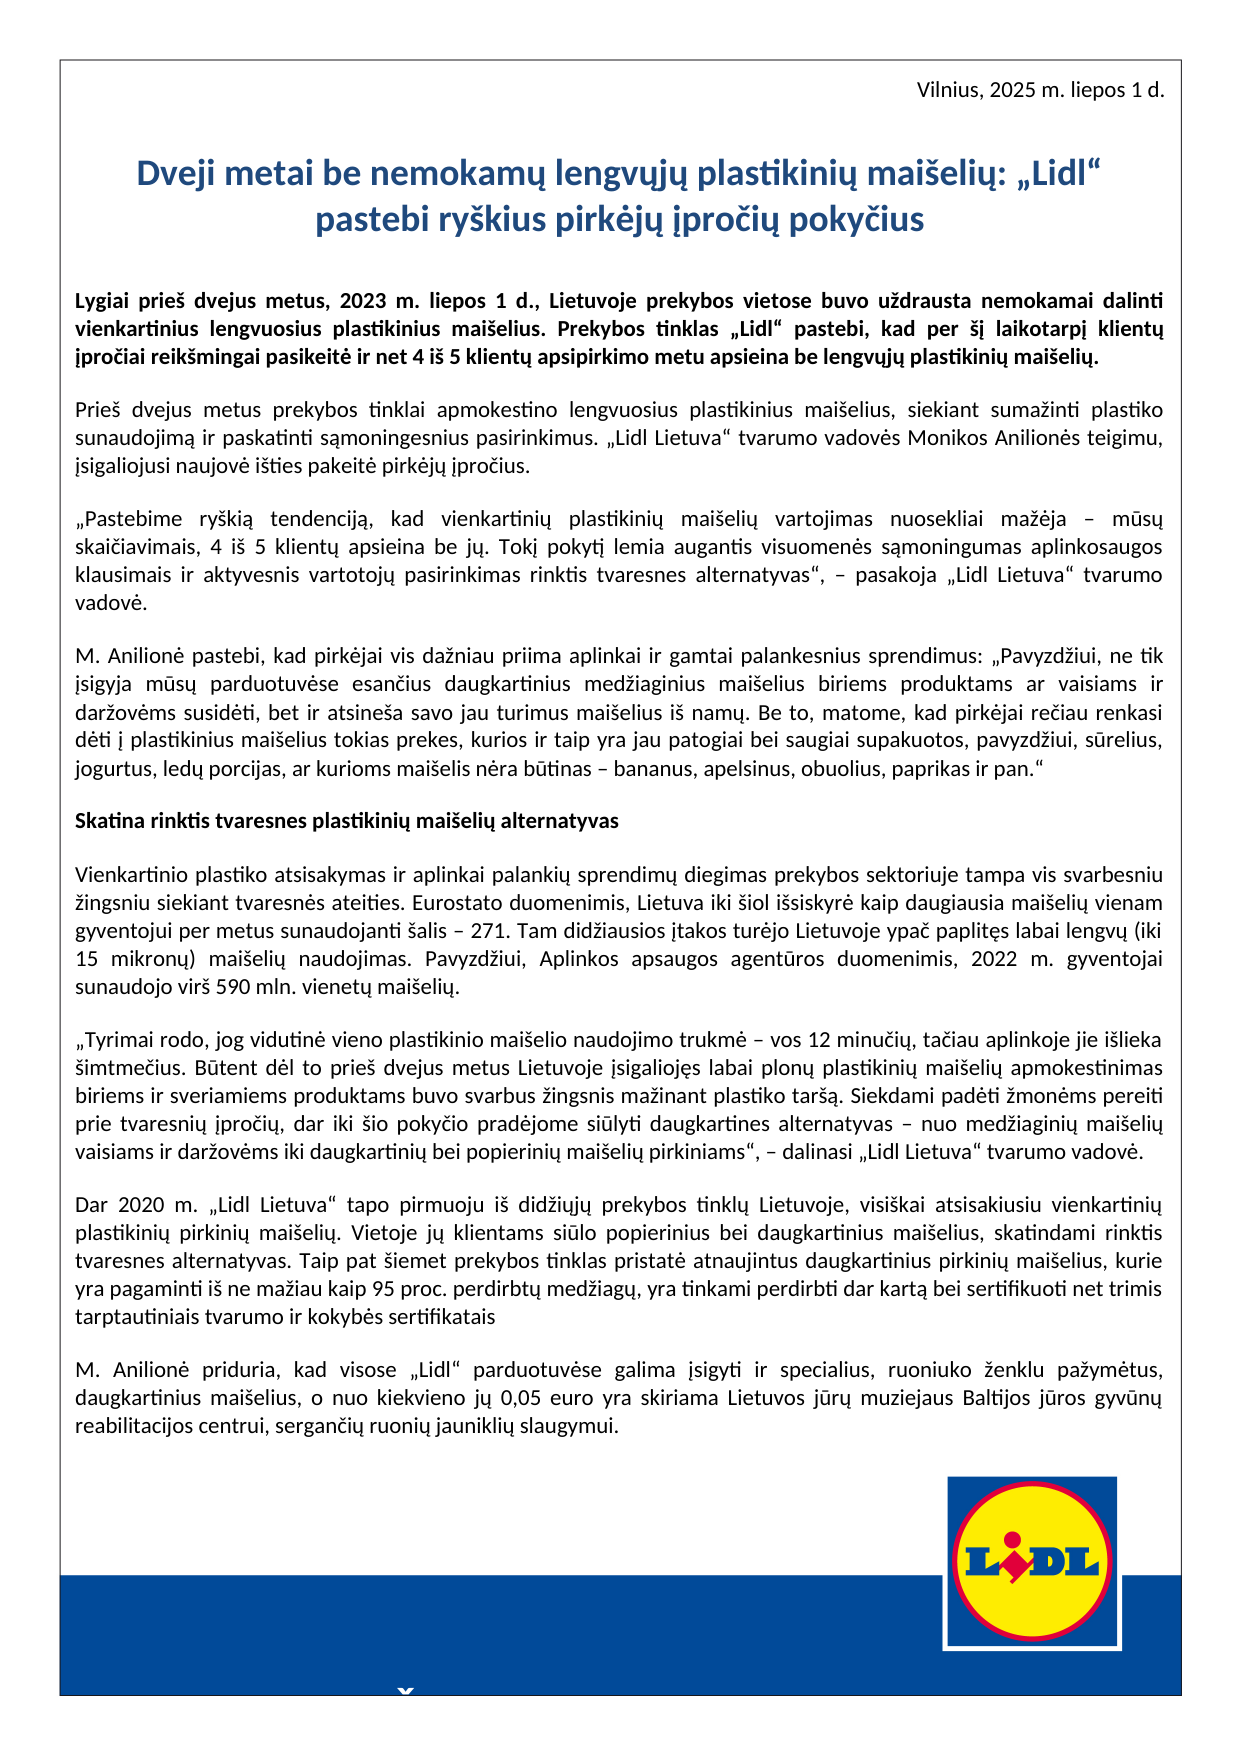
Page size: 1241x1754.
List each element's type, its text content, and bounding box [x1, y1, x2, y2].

text „Tyrimai rodo, jog vidutinė vieno plastikinio maišelio naudojimo trukmė – vos 12 minučių, tačiau aplinkoje jie išlieka šimtmečius. Būtent dėl to prieš dvejus metus Lietuvoje įsigaliojęs labai plonų plastikinių maišelių apmokestinimas biriems ir sveriamiems produktams buvo svarbus žingsnis mažinant plastiko taršą. Siekdami padėti žmonėms pereiti prie tvaresnių įpročių, dar iki šio pokyčio pradėjome siūlyti daugkartines alternatyvas – nuo medžiaginių maišelių vaisiams ir daržovėms iki daugkartinių bei popierinių maišelių pirkiniams“, – dalinasi „Lidl Lietuva“ tvarumo vadovė. [75, 1025, 1165, 1165]
text M. Anilionė pastebi, kad pirkėjai vis dažniau priima aplinkai ir gamtai palankesnius sprendimus: „Pavyzdžiui, ne tik įsigyja mūsų parduotuvėse esančius daugkartinius medžiaginius maišelius biriems produktams ar vaisiams ir daržovėms susidėti, bet ir atsineša savo jau turimus maišelius iš namų. Be to, matome, kad pirkėjai rečiau renkasi dėti į plastikinius maišelius tokias prekes, kurios ir taip yra jau patogiai bei saugiai supakuotos, pavyzdžiui, sūrelius, jogurtus, ledų porcijas, ar kurioms maišelis nėra būtinas – bananus, apelsinus, obuolius, paprikas ir pan.“ [75, 642, 1165, 782]
text M. Anilionė priduria, kad visose „Lidl“ parduotuvėse galima įsigyti ir specialius, ruoniuko ženklu pažymėtus, daugkartinius maišelius, o nuo kiekvieno jų 0,05 euro yra skiriama Lietuvos jūrų muziejaus Baltijos jūros gyvūnų reabilitacijos centrui, sergančių ruonių jauniklių slaugymui. [75, 1355, 1165, 1439]
text Lygiai prieš dvejus metus, 2023 m. liepos 1 d., Lietuvoje prekybos vietose buvo uždrausta nemokamai dalinti vienkartinius lengvuosius plastikinius maišelius. Prekybos tinklas „Lidl“ pastebi, kad per šį laikotarpį klientų įpročiai reikšmingai pasikeitė ir net 4 iš 5 klientų apsipirkimo metu apsieina be lengvųjų plastikinių maišelių. [75, 286, 1165, 370]
text Vienkartinio plastiko atsisakymas ir aplinkai palankių sprendimų diegimas prekybos sektoriuje tampa vis svarbesniu žingsniu siekiant tvaresnės ateities. Eurostato duomenimis, Lietuva iki šiol išsiskyrė kaip daugiausia maišelių vienam gyventojui per metus sunaudojanti šalis – 271. Tam didžiausios įtakos turėjo Lietuvoje ypač paplitęs labai lengvų (iki 15 mikronų) maišelių naudojimas. Pavyzdžiui, Aplinkos apsaugos agentūros duomenimis, 2022 m. gyventojai sunaudojo virš 590 mln. vienetų maišelių. [75, 860, 1165, 1000]
text Prieš dvejus metus prekybos tinklai apmokestino lengvuosius plastikinius maišelius, siekiant sumažinti plastiko sunaudojimą ir paskatinti sąmoningesnius pasirinkimus. „Lidl Lietuva“ tvarumo vadovės Monikos Anilionės teigimu, įsigaliojusi naujovė išties pakeitė pirkėjų įpročius. [75, 395, 1165, 479]
text „Pastebime ryškią tendenciją, kad vienkartinių plastikinių maišelių vartojimas nuosekliai mažėja – mūsų skaičiavimais, 4 iš 5 klientų apsieina be jų. Tokį pokytį lemia augantis visuomenės sąmoningumas aplinkosaugos klausimais ir aktyvesnis vartotojų pasirinkimas rinktis tvaresnes alternatyvas“, – pasakoja „Lidl Lietuva“ tvarumo vadovė. [75, 504, 1165, 617]
text Skatina rinktis tvaresnes plastikinių maišelių alternatyvas [75, 807, 1165, 835]
picture [0, 0, 1241, 1754]
text Dveji metai be nemokamų lengvųjų plastikinių maišelių: „Lidl“ pastebi ryškius pirkėjų įpročių pokyčius [75, 149, 1165, 241]
text Vilnius, 2025 m. liepos 1 d. [75, 75, 1165, 103]
text Dar 2020 m. „Lidl Lietuva“ tapo pirmuoju iš didžiųjų prekybos tinklų Lietuvoje, visiškai atsisakiusiu vienkartinių plastikinių pirkinių maišelių. Vietoje jų klientams siūlo popierinius bei daugkartinius maišelius, skatindami rinktis tvaresnes alternatyvas. Taip pat šiemet prekybos tinklas pristatė atnaujintus daugkartinius pirkinių maišelius, kurie yra pagaminti iš ne mažiau kaip 95 proc. perdirbtų medžiagų, yra tinkami perdirbti dar kartą bei sertifikuoti net trimis tarptautiniais tvarumo ir kokybės sertifikatais [75, 1190, 1165, 1330]
